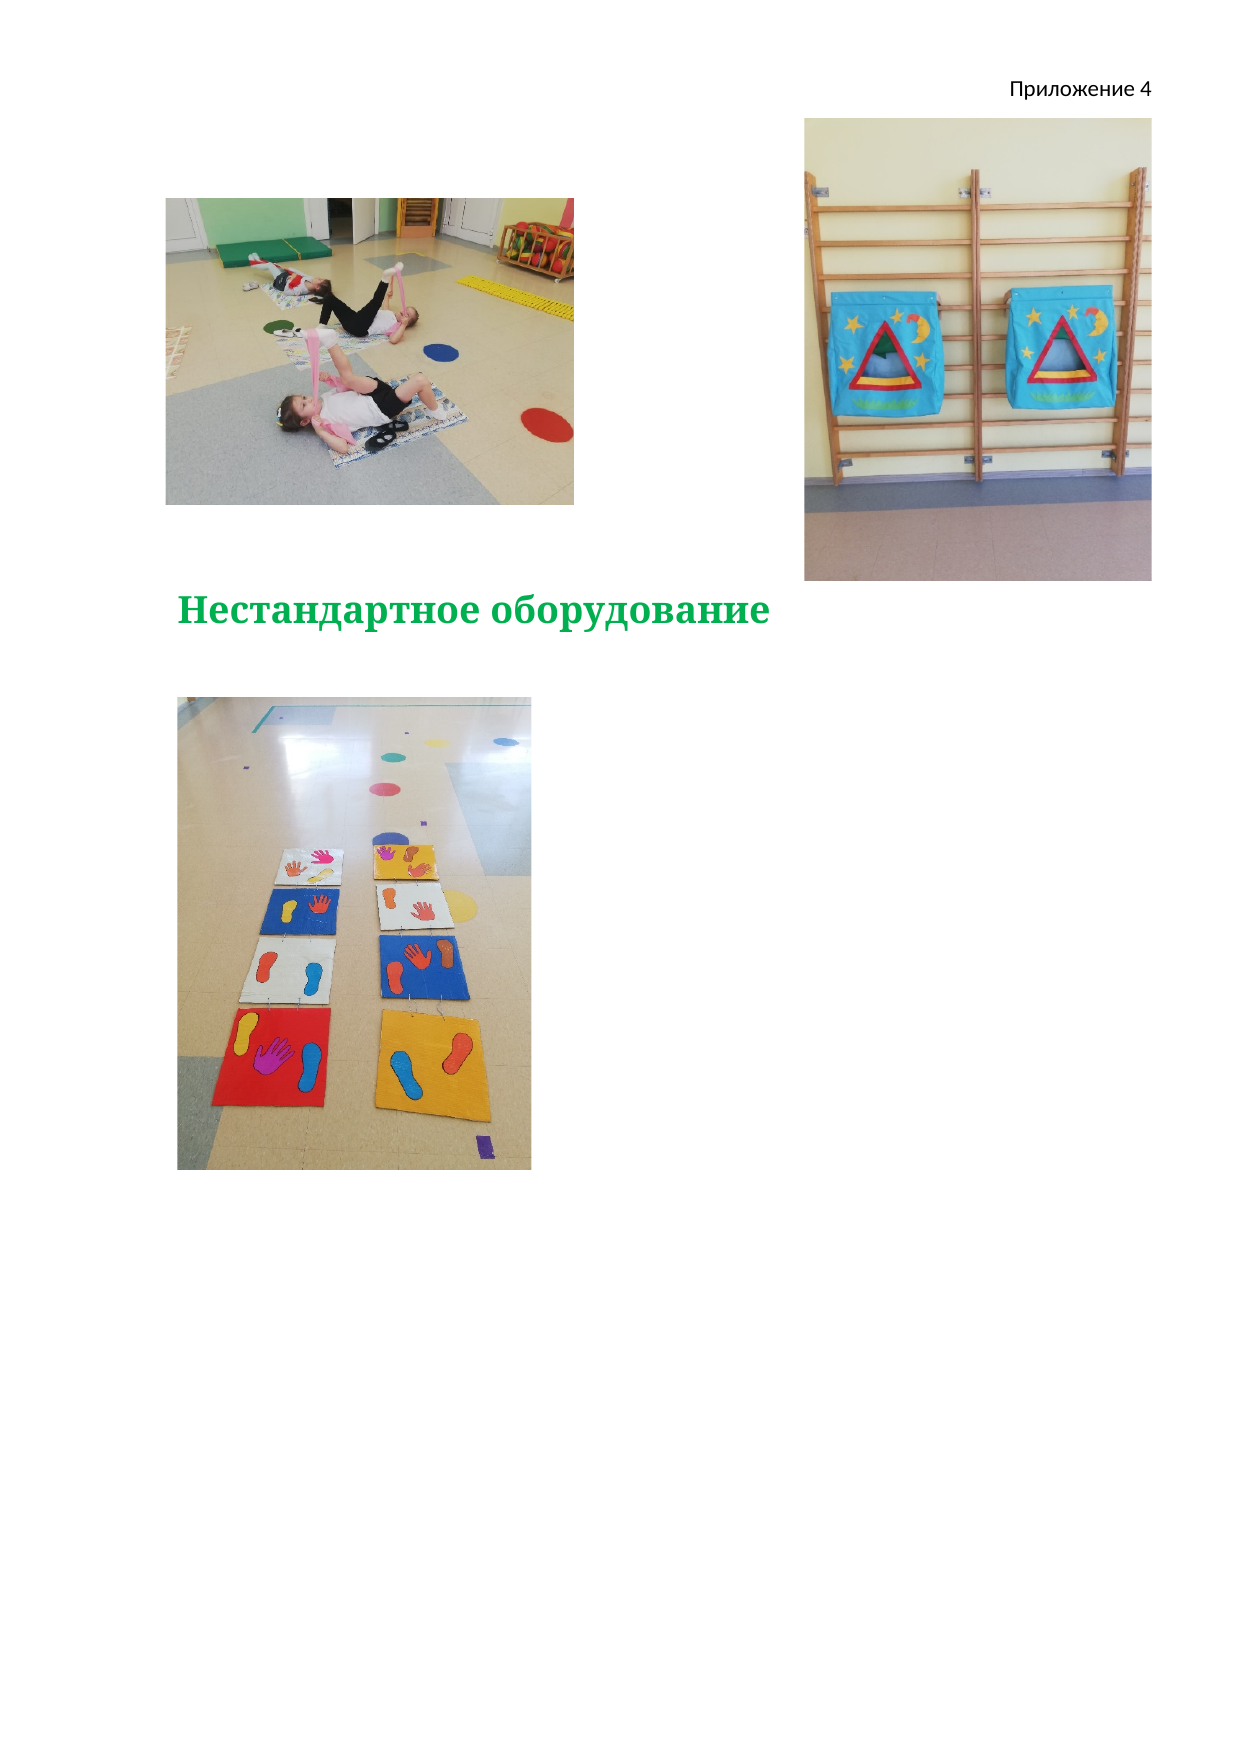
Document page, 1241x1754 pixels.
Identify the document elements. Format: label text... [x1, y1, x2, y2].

picture [165, 198, 574, 505]
picture [804, 118, 1152, 581]
picture [177, 697, 532, 1170]
